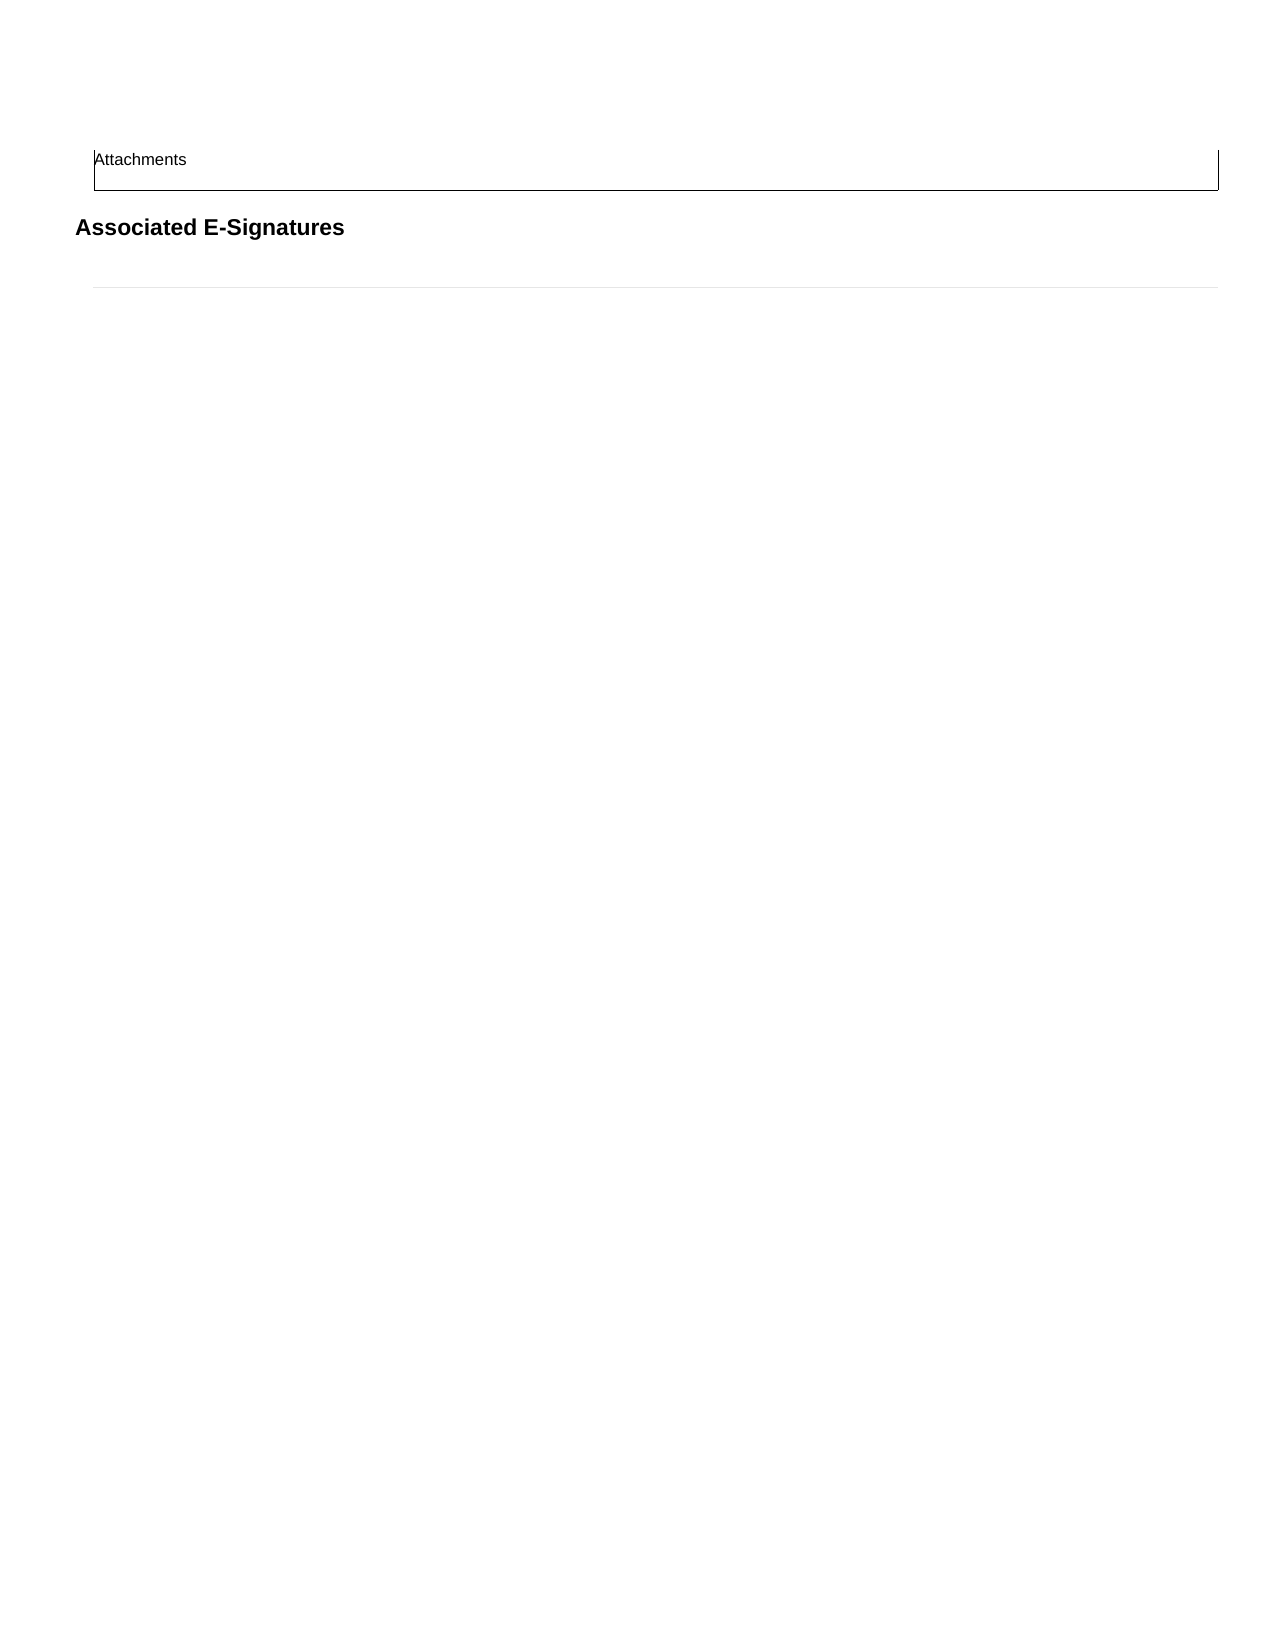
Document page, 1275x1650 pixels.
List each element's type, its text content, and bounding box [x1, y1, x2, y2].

text Associated E-Signatures [75, 213, 1212, 240]
